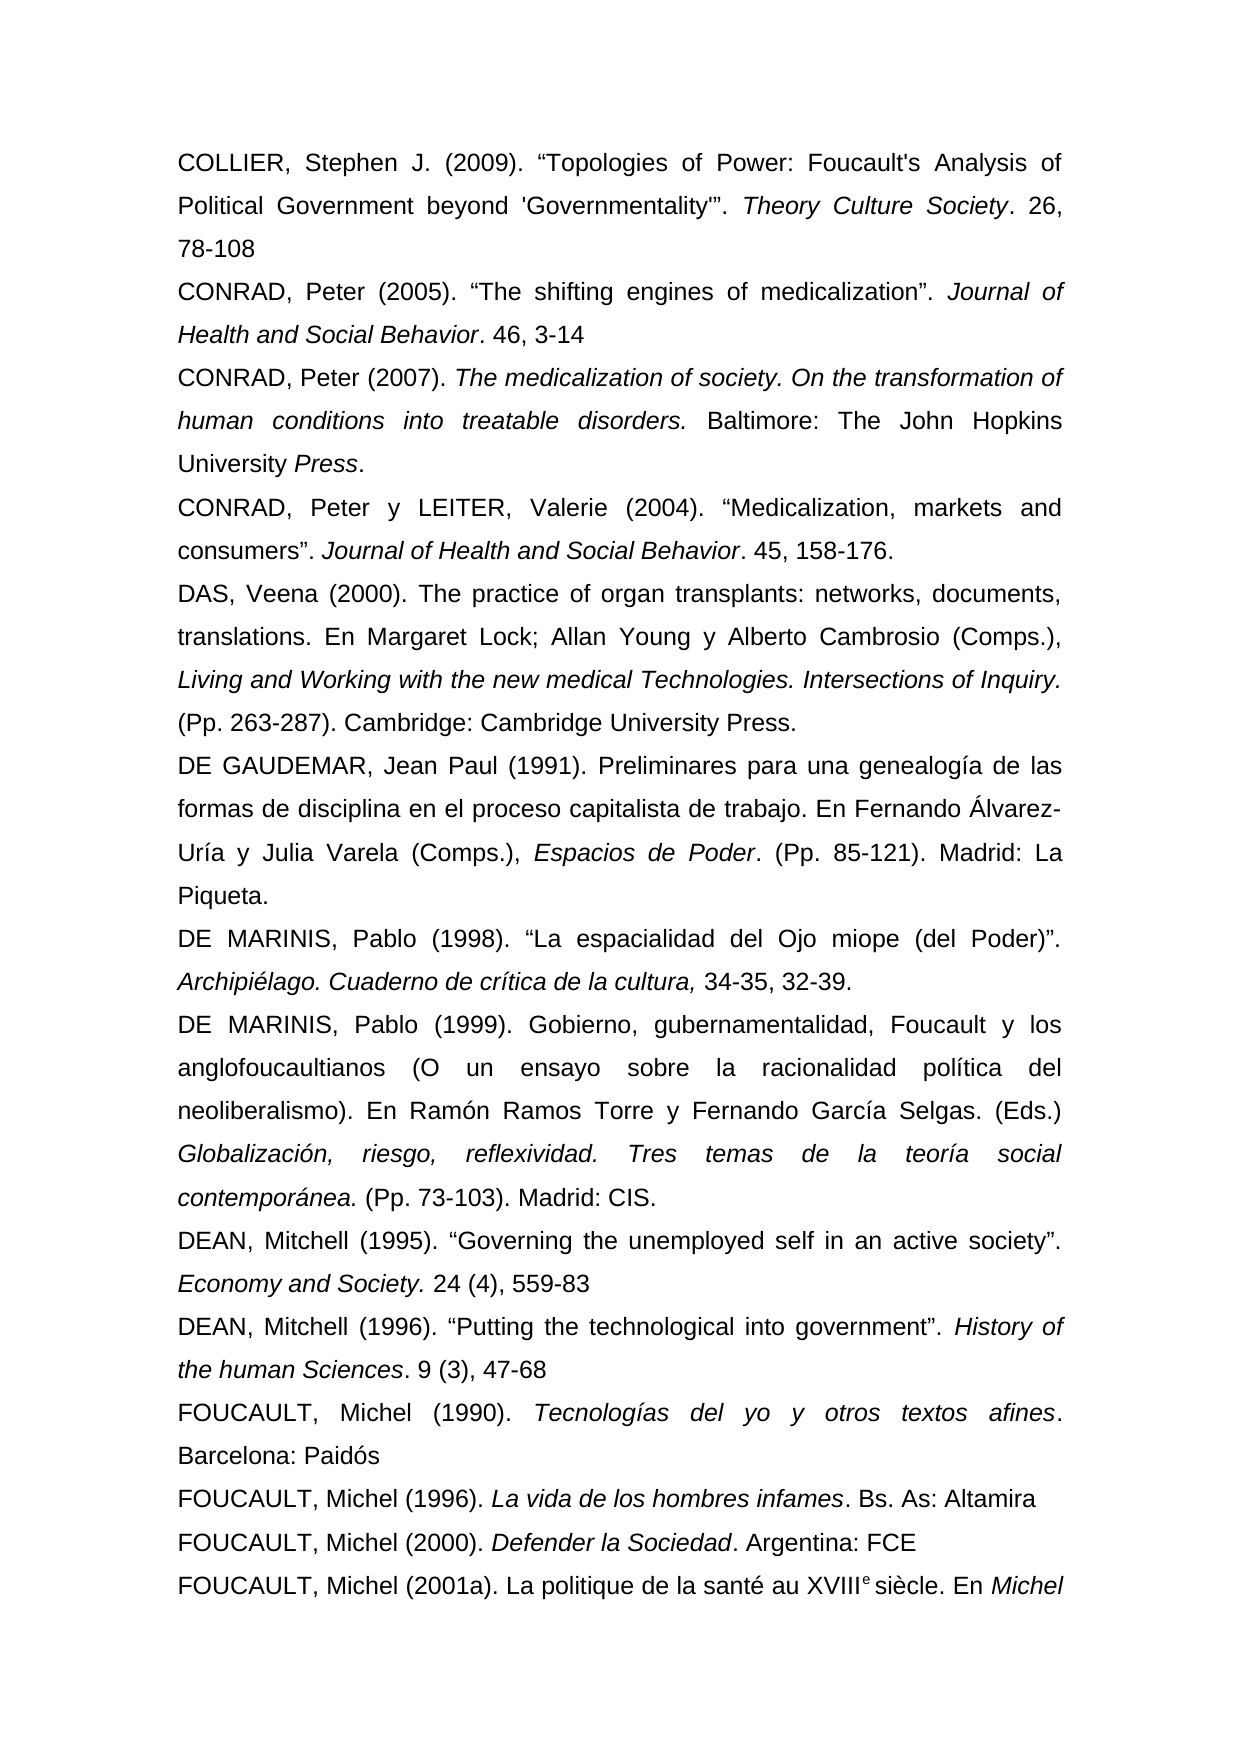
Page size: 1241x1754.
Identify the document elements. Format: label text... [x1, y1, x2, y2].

text FOUCAULT, Michel (1996). La vida de los hombres infames. Bs. As: Altamira [177, 1484, 1063, 1513]
text DE MARINIS, Pablo (1999). Gobierno, gubernamentalidad, Foucault y los anglofoucaultianos (O un ensayo sobre la racionalidad política del neoliberalismo). En Ramón Ramos Torre y Fernando García Selgas. (Eds.) Globalización, riesgo, reflexividad. Tres temas de la teoría social contemporánea. (Pp. 73-103). Madrid: CIS. [177, 1010, 1063, 1211]
text FOUCAULT, Michel (1990). Tecnologías del yo y otros textos afines. Barcelona: Paidós [177, 1398, 1063, 1470]
text CONRAD, Peter (2005). “The shifting engines of medicalization”. Journal of Health and Social Behavior. 46, 3-14 [177, 277, 1063, 349]
text DE MARINIS, Pablo (1998). “La espacialidad del Ojo miope (del Poder)”. Archipiélago. Cuaderno de crítica de la cultura, 34-35, 32-39. [177, 924, 1063, 996]
text FOUCAULT, Michel (2000). Defender la Sociedad. Argentina: FCE [177, 1528, 1063, 1556]
text DAS, Veena (2000). The practice of organ transplants: networks, documents, translations. En Margaret Lock; Allan Young y Alberto Cambrosio (Comps.), Living and Working with the new medical Technologies. Intersections of Inquiry. (Pp. 263-287). Cambridge: Cambridge University Press. [177, 579, 1063, 737]
text CONRAD, Peter y LEITER, Valerie (2004). “Medicalization, markets and consumers”. Journal of Health and Social Behavior. 45, 158-176. [177, 493, 1063, 564]
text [177, 1571, 1063, 1599]
text COLLIER, Stephen J. (2009). “Topologies of Power: Foucault's Analysis of Political Government beyond 'Governmentality'”. Theory Culture Society. 26, 78-108 [177, 148, 1063, 263]
text DEAN, Mitchell (1996). “Putting the technological into government”. History of the human Sciences. 9 (3), 47-68 [177, 1312, 1063, 1384]
text CONRAD, Peter (2007). The medicalization of society. On the transformation of human conditions into treatable disorders. Baltimore: The John Hopkins University Press. [177, 363, 1063, 478]
text DE GAUDEMAR, Jean Paul (1991). Preliminares para una genealogía de las formas de disciplina en el proceso capitalista de trabajo. En Fernando Álvarez-Uría y Julia Varela (Comps.), Espacios de Poder. (Pp. 85-121). Madrid: La Piqueta. [177, 751, 1063, 909]
text DEAN, Mitchell (1995). “Governing the unemployed self in an active society”. Economy and Society. 24 (4), 559-83 [177, 1226, 1063, 1298]
